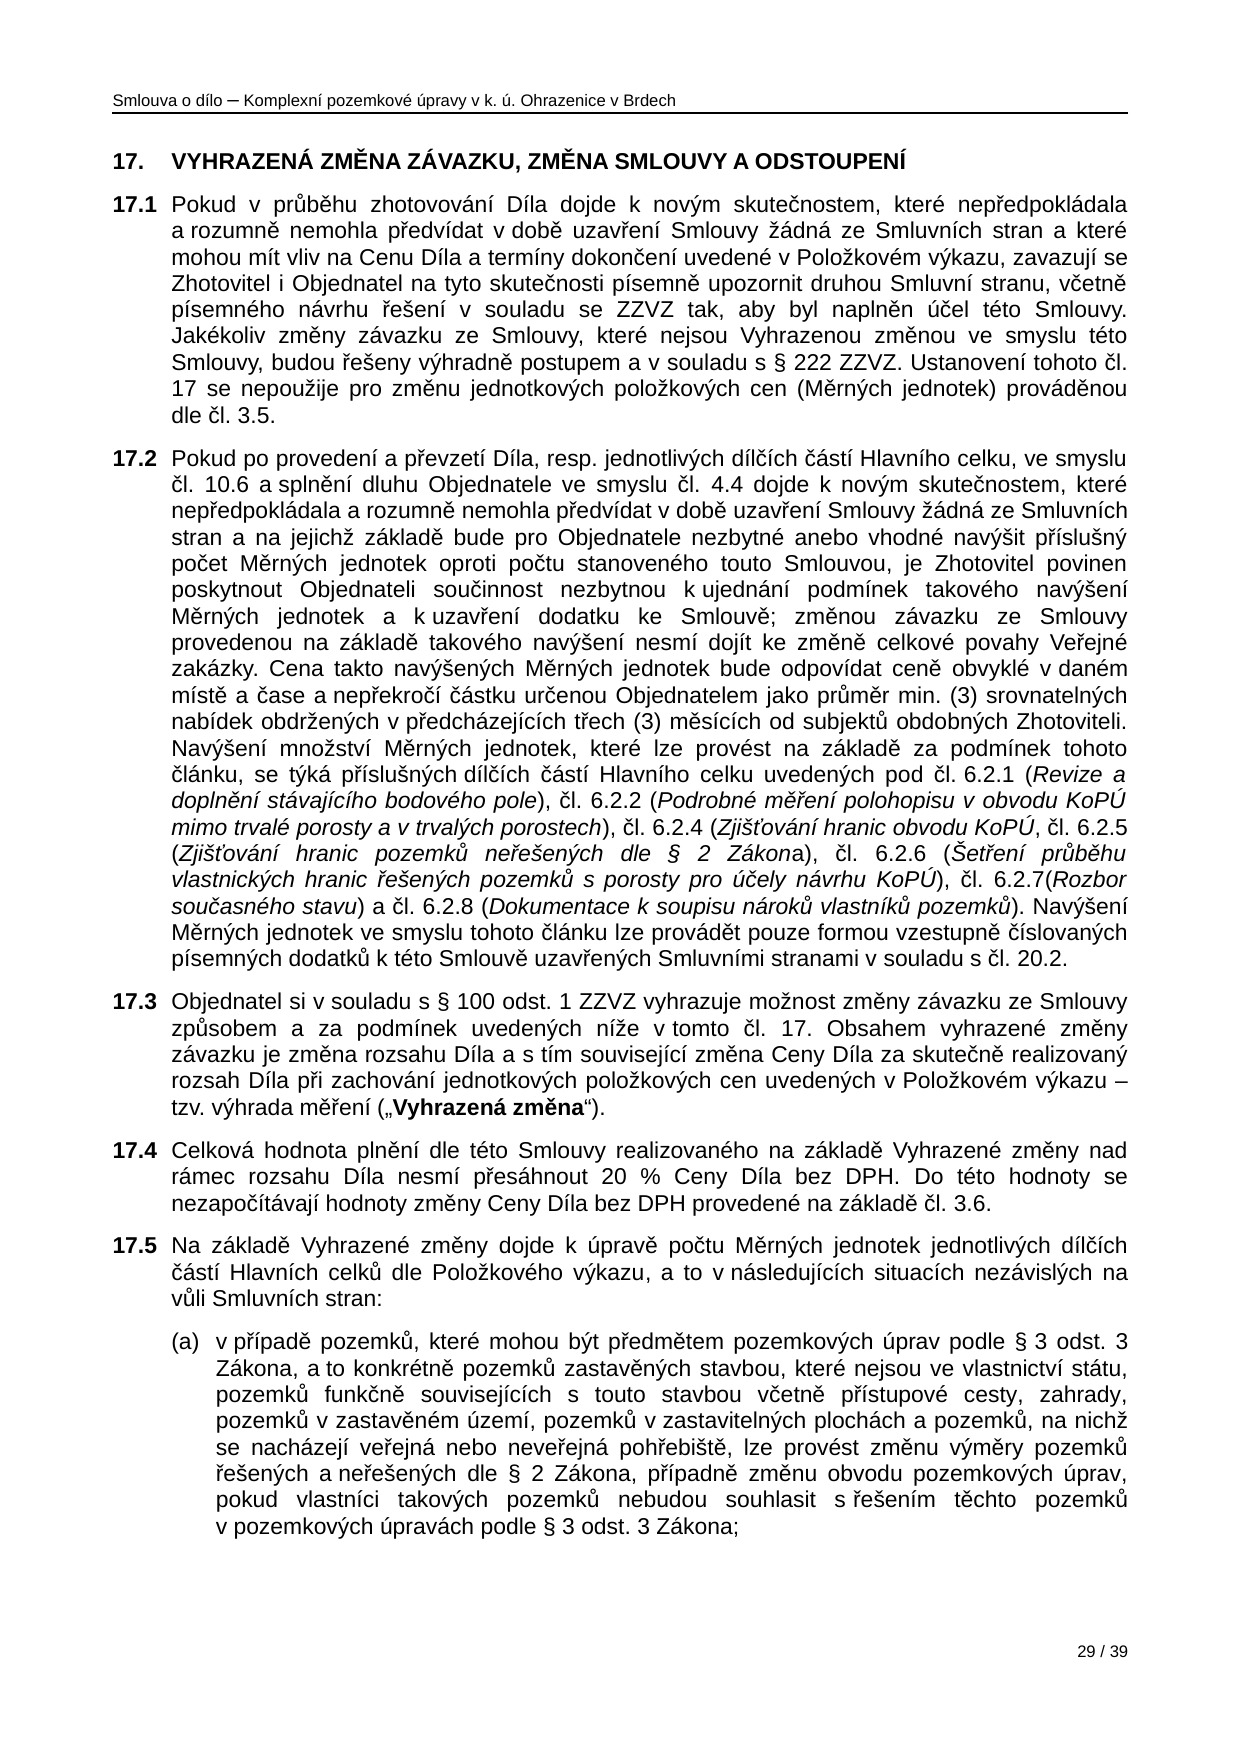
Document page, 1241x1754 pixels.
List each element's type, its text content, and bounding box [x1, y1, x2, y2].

text Vyhrazená změna závazku, změna smlouvy a odstoupení [112, 148, 1128, 174]
text Celková hodnota plnění dle této Smlouvy realizovaného na základě Vyhrazené změny nad rámec rozsahu Díla nesmí přesáhnout 20 % Ceny Díla bez DPH. Do této hodnoty se nezapočítávají hodnoty změny Ceny Díla bez DPH provedené na základě čl. 3.6. [112, 1137, 1128, 1216]
text Pokud v průběhu zhotovování Díla dojde k novým skutečnostem, které nepředpokládala a rozumně nemohla předvídat v době uzavření Smlouvy žádná ze Smluvních stran a které mohou mít vliv na Cenu Díla a termíny dokončení uvedené v Položkovém výkazu, zavazují se Zhotovitel i Objednatel na tyto skutečnosti písemně upozornit druhou Smluvní stranu, včetně písemného návrhu řešení v souladu se ZZVZ tak, aby byl naplněn účel této Smlouvy. Jakékoliv změny závazku ze Smlouvy, které nejsou Vyhrazenou změnou ve smyslu této Smlouvy, budou řešeny výhradně postupem a v souladu s § 222 ZZVZ. Ustanovení tohoto čl. 17 se nepoužije pro změnu jednotkových položkových cen (Měrných jednotek) prováděnou dle čl. 3.6. [112, 191, 1128, 428]
text Na základě Vyhrazené změny dojde k úpravě počtu Měrných jednotek jednotlivých dílčích částí Hlavních celků dle Položkového výkazu, a to v následujících situacích nezávislých na vůli Smluvních stran: [112, 1232, 1128, 1312]
text Pokud po provedení a převzetí Díla, resp. jednotlivých dílčích částí Hlavního celku, ve smyslu čl. 10.6 a splnění dluhu Objednatele ve smyslu čl. 4.4 dojde k novým skutečnostem, které nepředpokládala a rozumně nemohla předvídat v době uzavření Smlouvy žádná ze Smluvních stran a na jejichž základě bude pro Objednatele nezbytné anebo vhodné navýšit příslušný počet Měrných jednotek oproti počtu stanoveného touto Smlouvou, je Zhotovitel povinen poskytnout Objednateli součinnost nezbytnou k ujednání podmínek takového navýšení Měrných jednotek a k uzavření dodatku ke Smlouvě; změnou závazku ze Smlouvy provedenou na základě takového navýšení nesmí dojít ke změně celkové povahy Veřejné zakázky. Cena takto navýšených Měrných jednotek bude odpovídat ceně obvyklé v daném místě a čase a nepřekročí částku určenou Objednatelem jako průměr min. (3) srovnatelných nabídek obdržených v předcházejících třech (3) měsících od subjektů obdobných Zhotoviteli. Navýšení množství Měrných jednotek, které lze provést na základě za podmínek tohoto článku, se týká příslušných dílčích částí Hlavního celku uvedených pod čl. 6.2.1 (Revize a doplnění stávajícího bodového pole), čl. 6.2.2 (Podrobné měření polohopisu v obvodu KoPÚ mimo trvalé porosty a v trvalých porostech), čl. 6.2.4 (Zjišťování hranic obvodu KoPÚ, čl. 6.2.5 (Zjišťování hranic pozemků neřešených dle § 2 Zákona), čl. 6.2.6 (Šetření průběhu vlastnických hranic řešených pozemků s porosty pro účely návrhu KoPÚ), čl. 6.2.7(Rozbor současného stavu) a čl. 6.2.8 (Dokumentace k soupisu nároků vlastníků pozemků). Navýšení Měrných jednotek ve smyslu tohoto článku lze provádět pouze formou vzestupně číslovaných písemných dodatků k této Smlouvě uzavřených Smluvními stranami v souladu s čl. 20.2. [112, 444, 1128, 972]
list v případě pozemků, které mohou být předmětem pozemkových úprav podle § 3 odst. 3 Zákona, a to konkrétně pozemků zastavěných stavbou, které nejsou ve vlastnictví státu, pozemků funkčně souvisejících s touto stavbou včetně přístupové cesty, zahrady, pozemků v zastavěném území, pozemků v zastavitelných plochách a pozemků, na nichž se nacházejí veřejná nebo neveřejná pohřebiště, lze provést změnu výměry pozemků řešených a neřešených dle § 2 Zákona, případně změnu obvodu pozemkových úprav, pokud vlastníci takových pozemků nebudou souhlasit s řešením těchto pozemků v pozemkových úpravách podle § 3 odst. 3 Zákona; [171, 1328, 1128, 1539]
text Objednatel si v souladu s § 100 odst. 1 ZZVZ vyhrazuje možnost změny závazku ze Smlouvy způsobem a za podmínek uvedených níže v tomto čl. 17. Obsahem vyhrazené změny závazku je změna rozsahu Díla a s tím související změna Ceny Díla za skutečně realizovaný rozsah Díla při zachování jednotkových položkových cen uvedených v Položkovém výkazu – tzv. výhrada měření („Vyhrazená změna“). [112, 988, 1128, 1120]
